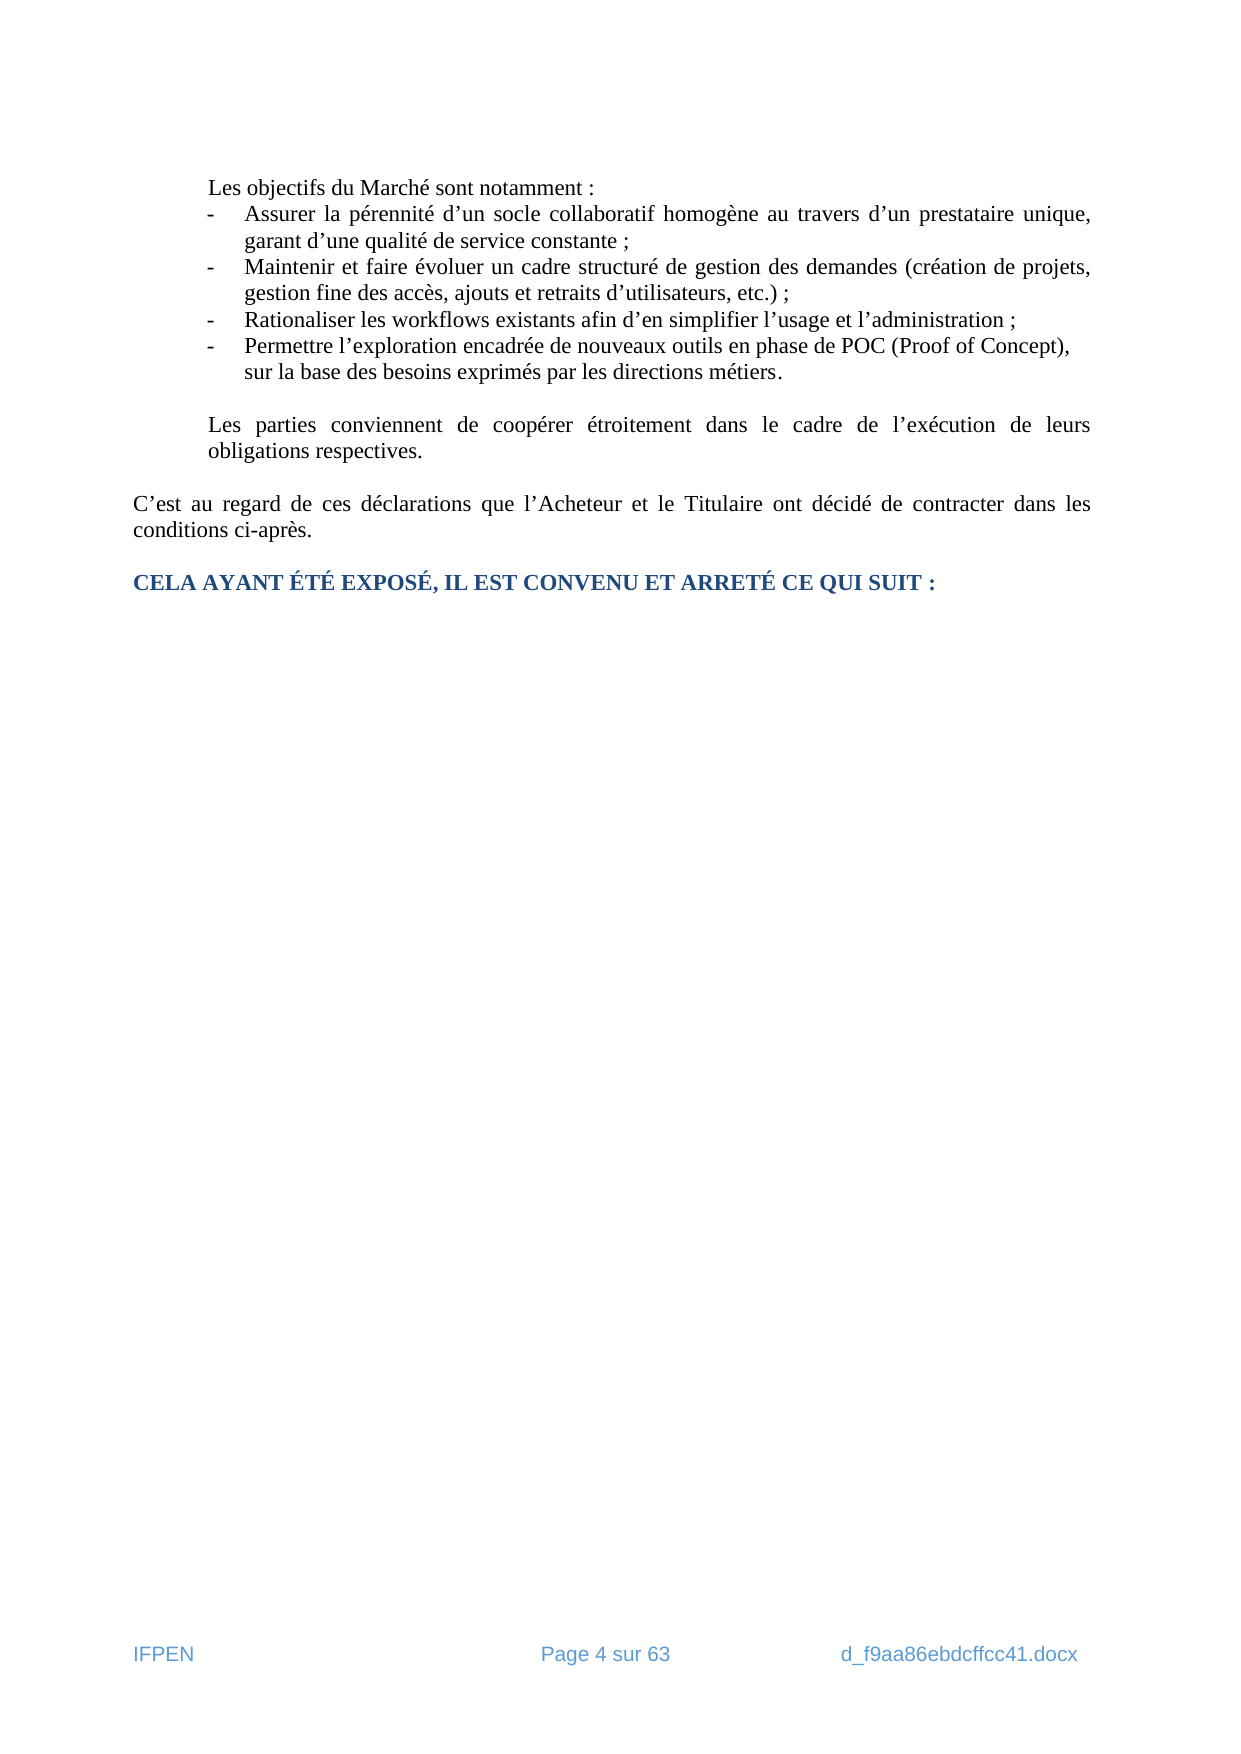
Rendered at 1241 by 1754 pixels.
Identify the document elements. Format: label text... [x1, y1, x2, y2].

list Rationaliser les workflows existants afin d’en simplifier l’usage et l’administration ; [207, 306, 1093, 332]
list Les objectifs du Marché sont notamment : [208, 174, 1093, 200]
text C’est au regard de ces déclarations que l’Acheteur et le Titulaire ont décidé de contracter dans les conditions ci-après. [133, 490, 1093, 543]
text CELA AYANT ÉTÉ EXPOSÉ, IL EST CONVENU ET ARRETÉ CE QUI SUIT : [133, 569, 1093, 596]
list Les parties conviennent de coopérer étroitement dans le cadre de l’exécution de leurs obligations respectives. [208, 411, 1093, 464]
list Maintenir et faire évoluer un cadre structuré de gestion des demandes (création de projets, gestion fine des accès, ajouts et retraits d’utilisateurs, etc.) ; [207, 253, 1093, 306]
list Permettre l’exploration encadrée de nouveaux outils en phase de POC (Proof of Concept), sur la base des besoins exprimés par les directions métiers. [207, 332, 1093, 385]
list Assurer la pérennité d’un socle collaboratif homogène au travers d’un prestataire unique, garant d’une qualité de service constante ; [207, 200, 1093, 253]
